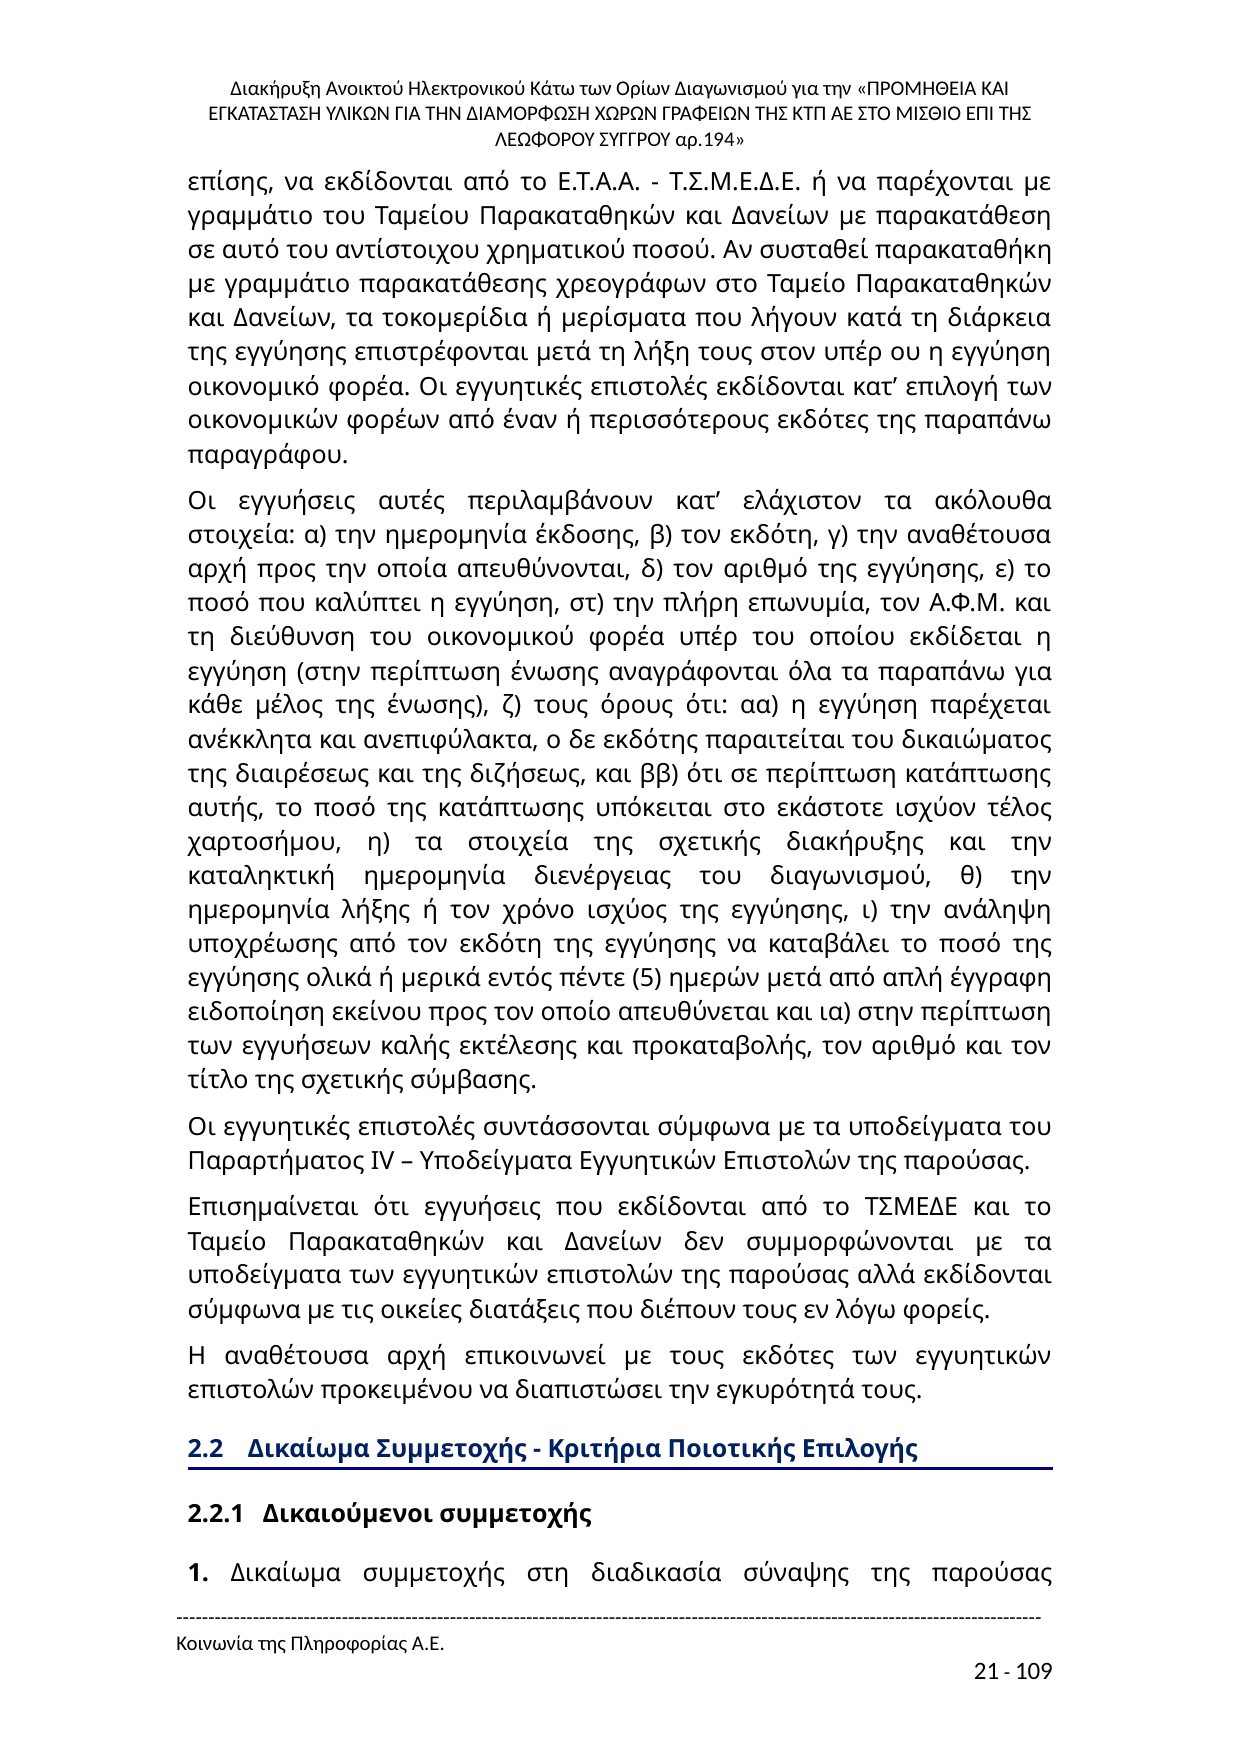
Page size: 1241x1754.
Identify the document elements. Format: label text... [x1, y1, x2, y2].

subtitle Δικαίωμα Συμμετοχής - Κριτήρια Ποιοτικής Επιλογής [187, 1431, 1053, 1470]
text Οι εγγυητικές επιστολές συντάσσονται σύμφωνα με τα υποδείγματα του Παραρτήματος IV – Υποδείγματα Εγγυητικών Επιστολών της παρούσας. [187, 1108, 1053, 1177]
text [187, 164, 1053, 470]
text Επισημαίνεται ότι εγγυήσεις που εκδίδονται από το ΤΣΜΕΔΕ και το Ταμείο Παρακαταθηκών και Δανείων δεν συμμορφώνονται με τα υποδείγματα των εγγυητικών επιστολών της παρούσας αλλά εκδίδονται σύμφωνα με τις οικείες διατάξεις που διέπουν τους εν λόγω φορείς. [187, 1189, 1053, 1325]
text Οι εγγυήσεις αυτές περιλαμβάνουν κατ’ ελάχιστον τα ακόλουθα στοιχεία: α) την ημερομηνία έκδοσης, β) τον εκδότη, γ) την αναθέτουσα αρχή προς την οποία απευθύνονται, δ) τον αριθμό της εγγύησης, ε) το ποσό που καλύπτει η εγγύηση, στ) την πλήρη επωνυμία, τον Α.Φ.Μ. και τη διεύθυνση του οικονομικού φορέα υπέρ του οποίου εκδίδεται η εγγύηση (στην περίπτωση ένωσης αναγράφονται όλα τα παραπάνω για κάθε μέλος της ένωσης), ζ) τους όρους ότι: αα) η εγγύηση παρέχεται ανέκκλητα και ανεπιφύλακτα, ο δε εκδότης παραιτείται του δικαιώματος της διαιρέσεως και της διζήσεως, και ββ) ότι σε περίπτωση κατάπτωσης αυτής, το ποσό της κατάπτωσης υπόκειται στο εκάστοτε ισχύον τέλος χαρτοσήμου, η) τα στοιχεία της σχετικής διακήρυξης και την καταληκτική ημερομηνία διενέργειας του διαγωνισμού, θ) την ημερομηνία λήξης ή τον χρόνο ισχύος της εγγύησης, ι) την ανάληψη υποχρέωσης από τον εκδότη της εγγύησης να καταβάλει το ποσό της εγγύησης ολικά ή μερικά εντός πέντε (5) ημερών μετά από απλή έγγραφη ειδοποίηση εκείνου προς τον οποίο απευθύνεται και ια) στην περίπτωση των εγγυήσεων καλής εκτέλεσης και προκαταβολής, τον αριθμό και τον τίτλο της σχετικής σύμβασης. [187, 483, 1053, 1096]
subtitle Δικαιούμενοι συμμετοχής [187, 1495, 1053, 1529]
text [187, 1554, 1053, 1588]
text Η αναθέτουσα αρχή επικοινωνεί με τους εκδότες των εγγυητικών επιστολών προκειμένου να διαπιστώσει την εγκυρότητά τους. [187, 1338, 1053, 1406]
